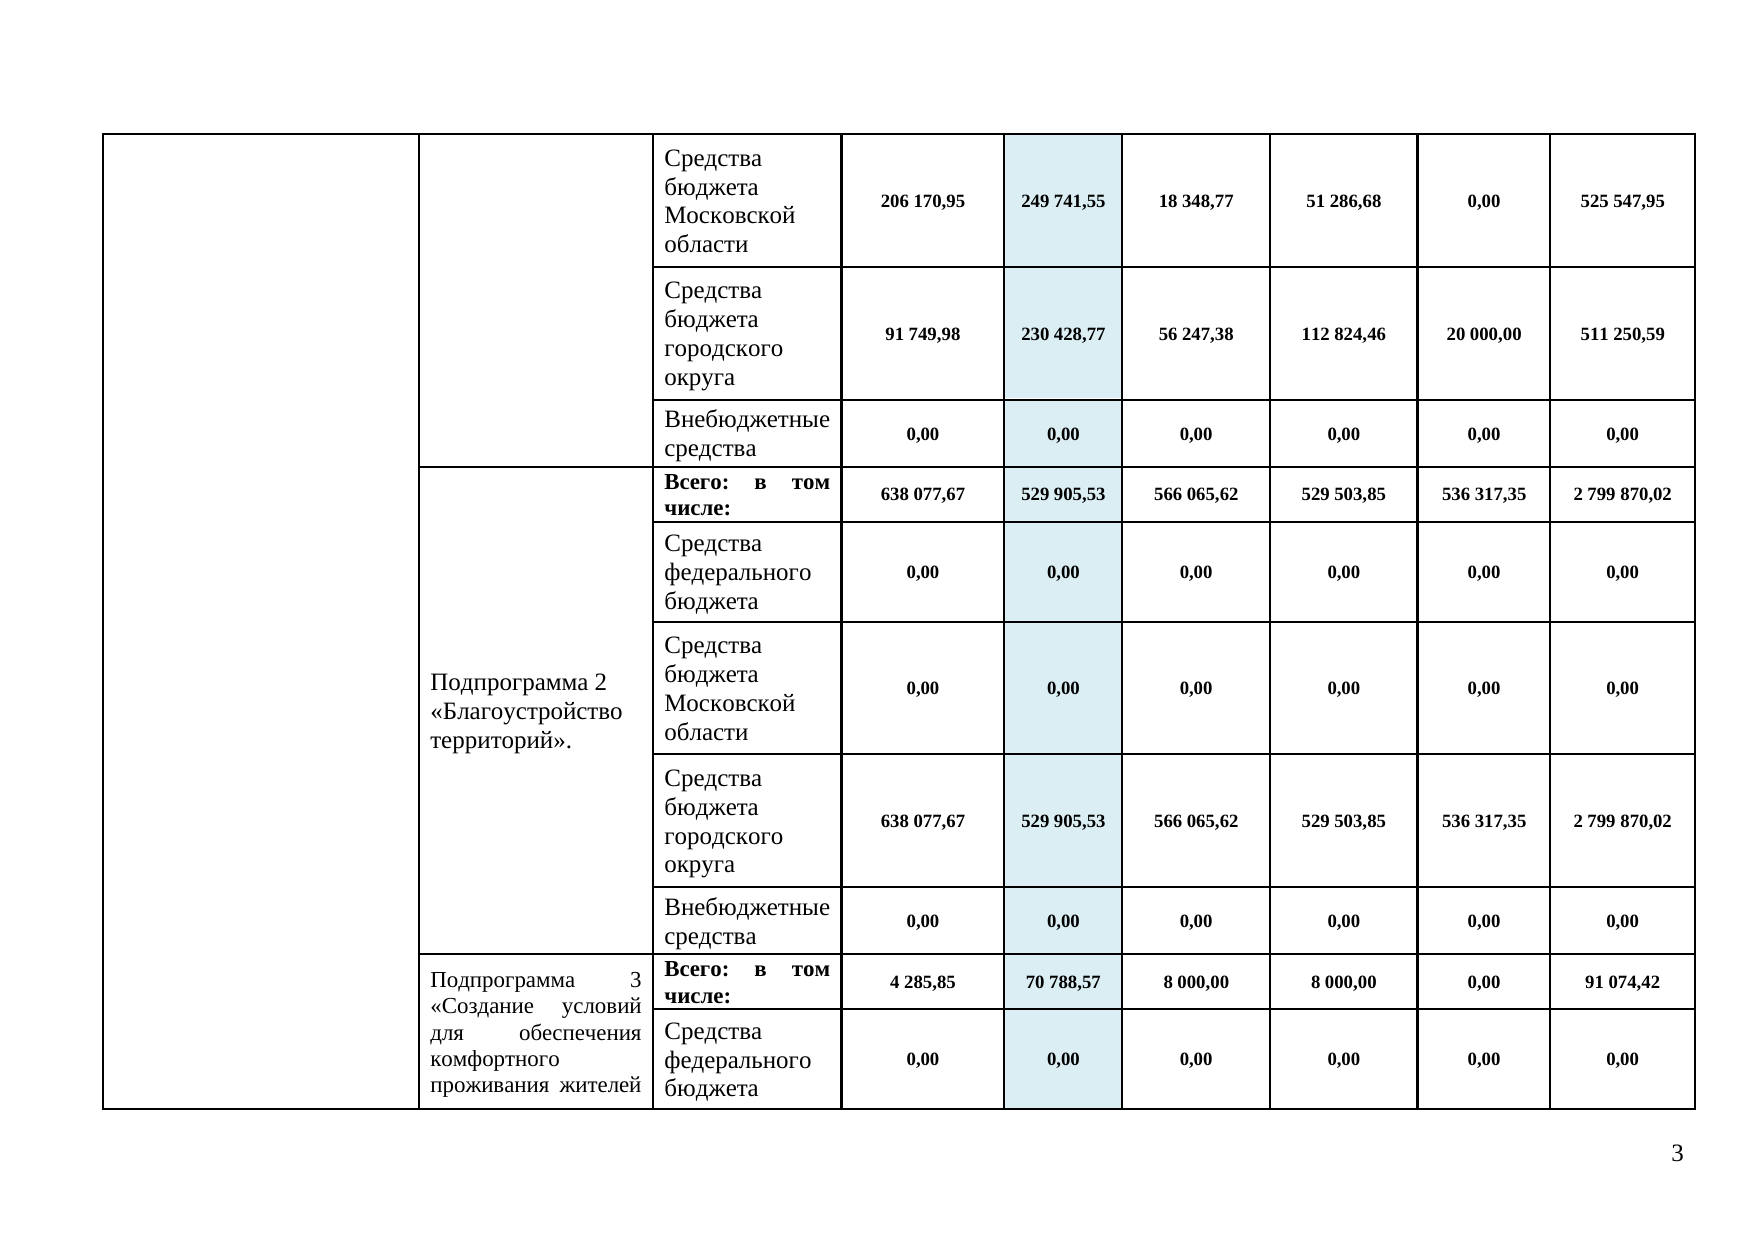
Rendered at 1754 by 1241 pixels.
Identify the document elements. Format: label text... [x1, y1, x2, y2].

table_cell 112 824,46 [1271, 268, 1416, 398]
table_cell 0,00 [1419, 135, 1549, 266]
table_cell Средства бюджета Московской области [654, 623, 840, 753]
table_cell 536 317,35 [1419, 755, 1549, 886]
table_cell 0,00 [1123, 623, 1269, 753]
table_cell 0,00 [1419, 623, 1549, 753]
table_cell 0,00 [843, 623, 1003, 753]
table_cell 70 788,57 [1005, 955, 1121, 1008]
table_cell 0,00 [1005, 623, 1121, 753]
table_cell 638 077,67 [843, 755, 1003, 886]
table_cell 249 741,55 [1005, 135, 1121, 266]
table_cell 536 317,35 [1419, 468, 1549, 521]
table_cell Подпрограмма 2 «Благоустройство территорий». [420, 468, 652, 953]
table_cell Всего: в том числе: [654, 955, 840, 1008]
table_cell 0,00 [1419, 888, 1549, 953]
table_cell 0,00 [1551, 1010, 1694, 1108]
table_cell 0,00 [1005, 888, 1121, 953]
table_cell 638 077,67 [843, 468, 1003, 521]
table_cell 0,00 [843, 888, 1003, 953]
table_cell 0,00 [1123, 401, 1269, 466]
table_cell 0,00 [1419, 401, 1549, 466]
table_cell 230 428,77 [1005, 268, 1121, 398]
table_cell 566 065,62 [1123, 468, 1269, 521]
table_cell Средства федерального бюджета [654, 1010, 840, 1108]
table_cell Средства бюджета Московской области [654, 135, 840, 266]
table_cell 529 503,85 [1271, 468, 1416, 521]
table_cell Внебюджетные средства [654, 401, 840, 466]
table_cell 0,00 [1123, 888, 1269, 953]
table_cell 91 074,42 [1551, 955, 1694, 1008]
table_cell 0,00 [1005, 401, 1121, 466]
table_cell Средства федерального бюджета [654, 523, 840, 621]
table_cell 2 799 870,02 [1551, 468, 1694, 521]
table_cell 0,00 [1123, 523, 1269, 621]
table_cell 0,00 [1551, 623, 1694, 753]
table_cell 525 547,95 [1551, 135, 1694, 266]
table_cell 0,00 [1271, 1010, 1416, 1108]
table_cell 0,00 [843, 1010, 1003, 1108]
table_cell 0,00 [1419, 523, 1549, 621]
table_cell 566 065,62 [1123, 755, 1269, 886]
table_cell Подпрограмма 3 «Создание условий для обеспечения комфортного проживания жителей в многоквартирных домах Московской области». [420, 955, 652, 1108]
table_cell 18 348,77 [1123, 135, 1269, 266]
table_cell 0,00 [843, 523, 1003, 621]
table_cell 8 000,00 [1123, 955, 1269, 1008]
table_cell 511 250,59 [1551, 268, 1694, 398]
table_cell 0,00 [1005, 523, 1121, 621]
table_cell 0,00 [1551, 888, 1694, 953]
table_cell 0,00 [1551, 401, 1694, 466]
table_cell 529 503,85 [1271, 755, 1416, 886]
table_cell 8 000,00 [1271, 955, 1416, 1008]
table_cell 0,00 [1123, 1010, 1269, 1108]
table_cell 0,00 [1551, 523, 1694, 621]
table_cell 206 170,95 [843, 135, 1003, 266]
table_cell 0,00 [1271, 523, 1416, 621]
table_cell 529 905,53 [1005, 755, 1121, 886]
table_cell Внебюджетные средства [654, 888, 840, 953]
table_cell 529 905,53 [1005, 468, 1121, 521]
table_cell 0,00 [1271, 401, 1416, 466]
table_cell 20 000,00 [1419, 268, 1549, 398]
table_cell 2 799 870,02 [1551, 755, 1694, 886]
table_cell 0,00 [1005, 1010, 1121, 1108]
table_cell Средства бюджета городского округа [654, 268, 840, 398]
table_cell 56 247,38 [1123, 268, 1269, 398]
table_cell 4 285,85 [843, 955, 1003, 1008]
table_cell Средства бюджета городского округа [654, 755, 840, 886]
table_cell 0,00 [1419, 1010, 1549, 1108]
table_cell 0,00 [1271, 623, 1416, 753]
table_cell Всего: в том числе: [654, 468, 840, 521]
table_cell 51 286,68 [1271, 135, 1416, 266]
table_cell 0,00 [843, 401, 1003, 466]
table_cell 91 749,98 [843, 268, 1003, 398]
table_cell 0,00 [1419, 955, 1549, 1008]
table_cell 0,00 [1271, 888, 1416, 953]
